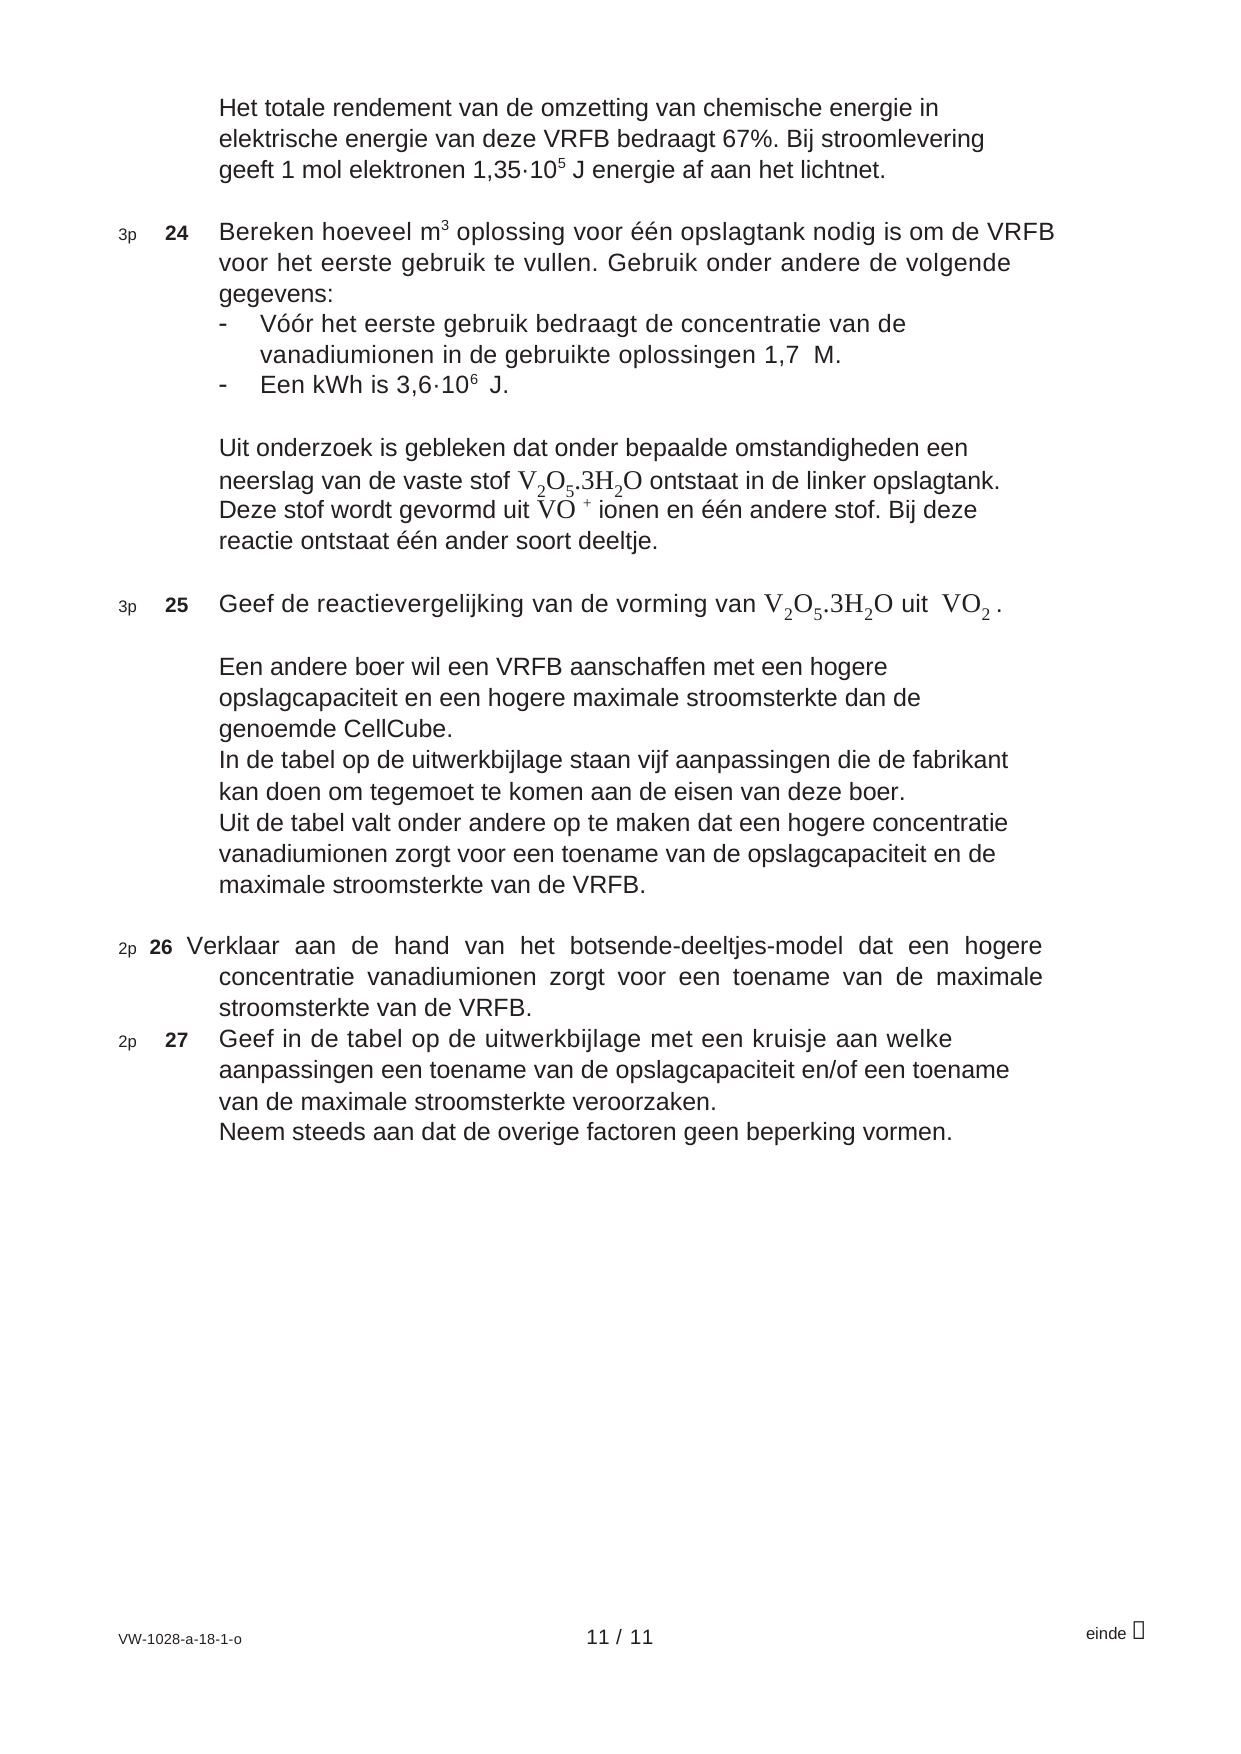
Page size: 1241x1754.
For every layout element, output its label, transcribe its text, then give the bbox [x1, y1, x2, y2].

text opslagcapaciteit en een hogere maximale stroomsterkte dan de genoemde CellCube. [218, 683, 1005, 743]
text gegevens: [218, 279, 1136, 308]
text aanpassingen een toename van de opslagcapaciteit en/of een toename van de maximale stroomsterkte veroorzaken. [218, 1055, 1048, 1115]
text elektrische energie van deze VRFB bedraagt 67%. Bij stroomlevering geeft 1 mol elektronen 1,35·105 J energie af aan het lichtnet. [218, 124, 1005, 184]
text Neem steeds aan dat de overige factoren geen beperking vormen. [218, 1117, 1136, 1146]
text 3p 24 Bereken hoeveel m3 oplossing voor één opslagtank nodig is om de VRFB voor het eerste gebruik te vullen. Gebruik onder andere de volgende [118, 217, 1063, 277]
text VW-1028-a-18-1-o 11 / 11 [118, 1624, 1136, 1648]
text reactie ontstaat één ander soort deeltje. [218, 526, 1136, 555]
text Uit onderzoek is gebleken dat onder bepaalde omstandigheden een [218, 433, 1136, 461]
text 3p 25 Geef de reactievergelijking van de vorming van V2O5.3H2O uit VO2 . [118, 587, 1136, 624]
list Vóór het eerste gebruik bedraagt de concentratie van de vanadiumionen in de gebruikte oplossingen 1,7 M. [218, 309, 920, 368]
text neerslag van de vaste stof V2O5.3H2O ontstaat in de linker opslagtank. [218, 462, 1136, 496]
text Uit de tabel valt onder andere op te maken dat een hogere concentratie vanadiumionen zorgt voor een toename van de opslagcapaciteit en de maximale stroomsterkte van de VRFB. [218, 807, 1048, 898]
text Deze stof wordt gevormd uit VO + ionen en één andere stof. Bij deze [218, 496, 1136, 524]
text Het totale rendement van de omzetting van chemische energie in [218, 93, 1136, 121]
list Een kWh is 3,6·106 J. [218, 371, 1136, 400]
text Een andere boer wil een VRFB aanschaffen met een hogere [218, 652, 1136, 681]
text In de tabel op de uitwerkbijlage staan vijf aanpassingen die de fabrikant kan doen om tegemoet te komen aan de eisen van deze boer. [218, 745, 1048, 805]
text 2p 27 Geef in de tabel op de uitwerkbijlage met een kruisje aan welke [118, 1024, 1136, 1053]
text 2p 26 Verklaar aan de hand van het botsende-deeltjes-model dat een hogere concentratie vanadiumionen zorgt voor een toename van de maximale stroomsterkte van de VRFB. [118, 931, 1044, 1022]
